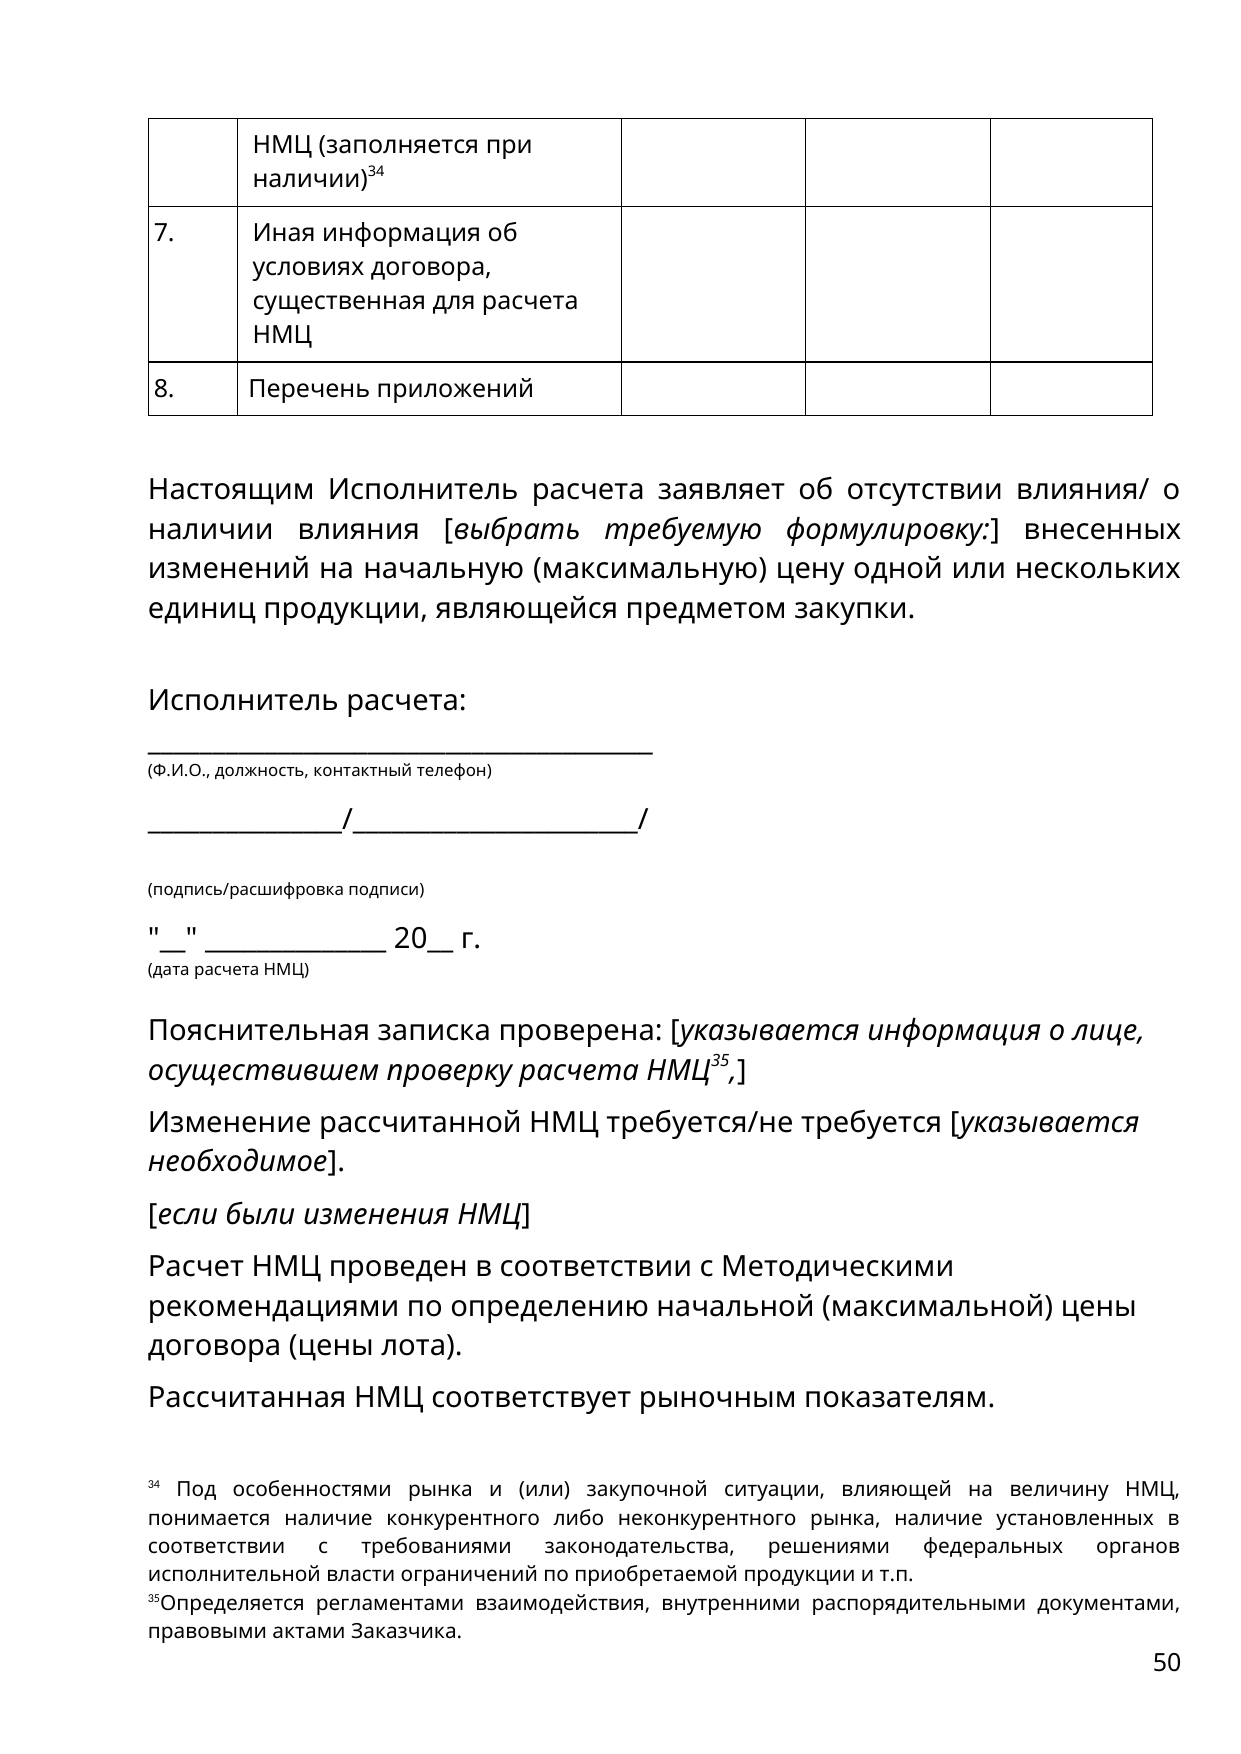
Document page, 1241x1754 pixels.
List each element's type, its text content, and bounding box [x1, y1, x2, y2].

text Исполнитель расчета: [148, 679, 1181, 719]
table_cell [238, 119, 621, 206]
text _______________________________________ [148, 719, 1181, 758]
table_cell Перечень приложений [238, 363, 621, 415]
text (дата расчета НМЦ) [148, 957, 1181, 997]
table_cell [622, 363, 805, 415]
text Настоящим Исполнитель расчета заявляет об отсутствии влияния/ о наличии влияния [выбрать требуемую формулировку:] внесенных изменений на начальную (максимальную) цену одной или нескольких единиц продукции, являющейся предметом закупки. [148, 468, 1181, 627]
table_cell [149, 363, 237, 415]
text Расчет НМЦ проведен в соответствии с Методическими рекомендациями по определению начальной (максимальной) цены договора (цены лота). [148, 1245, 1181, 1364]
table_cell [149, 119, 237, 206]
table_cell [806, 119, 990, 206]
table_cell [149, 207, 237, 361]
text _______________/______________________/ [148, 798, 1181, 838]
text "__" ______________ 20__ г. [148, 917, 1181, 957]
text Рассчитанная НМЦ соответствует рыночным показателям. [148, 1377, 1181, 1416]
table_cell [622, 119, 805, 206]
table_cell [991, 207, 1152, 361]
text Изменение рассчитанной НМЦ требуется/не требуется [указывается необходимое]. [148, 1101, 1181, 1180]
table_cell [991, 363, 1152, 415]
text (Ф.И.О., должность, контактный телефон) [148, 758, 1181, 798]
text [если были изменения НМЦ] [148, 1193, 1181, 1233]
table_cell [622, 207, 805, 361]
table_cell [806, 363, 990, 415]
text Пояснительная записка проверена: [указывается информация о лице, осуществившем проверку расчета НМЦ,] [148, 1009, 1181, 1088]
text (подпись/расшифровка подписи) [148, 878, 1181, 917]
table_cell Иная информация об условиях договора, существенная для расчета НМЦ [238, 207, 621, 361]
table_cell [806, 207, 990, 361]
table_cell [991, 119, 1152, 206]
